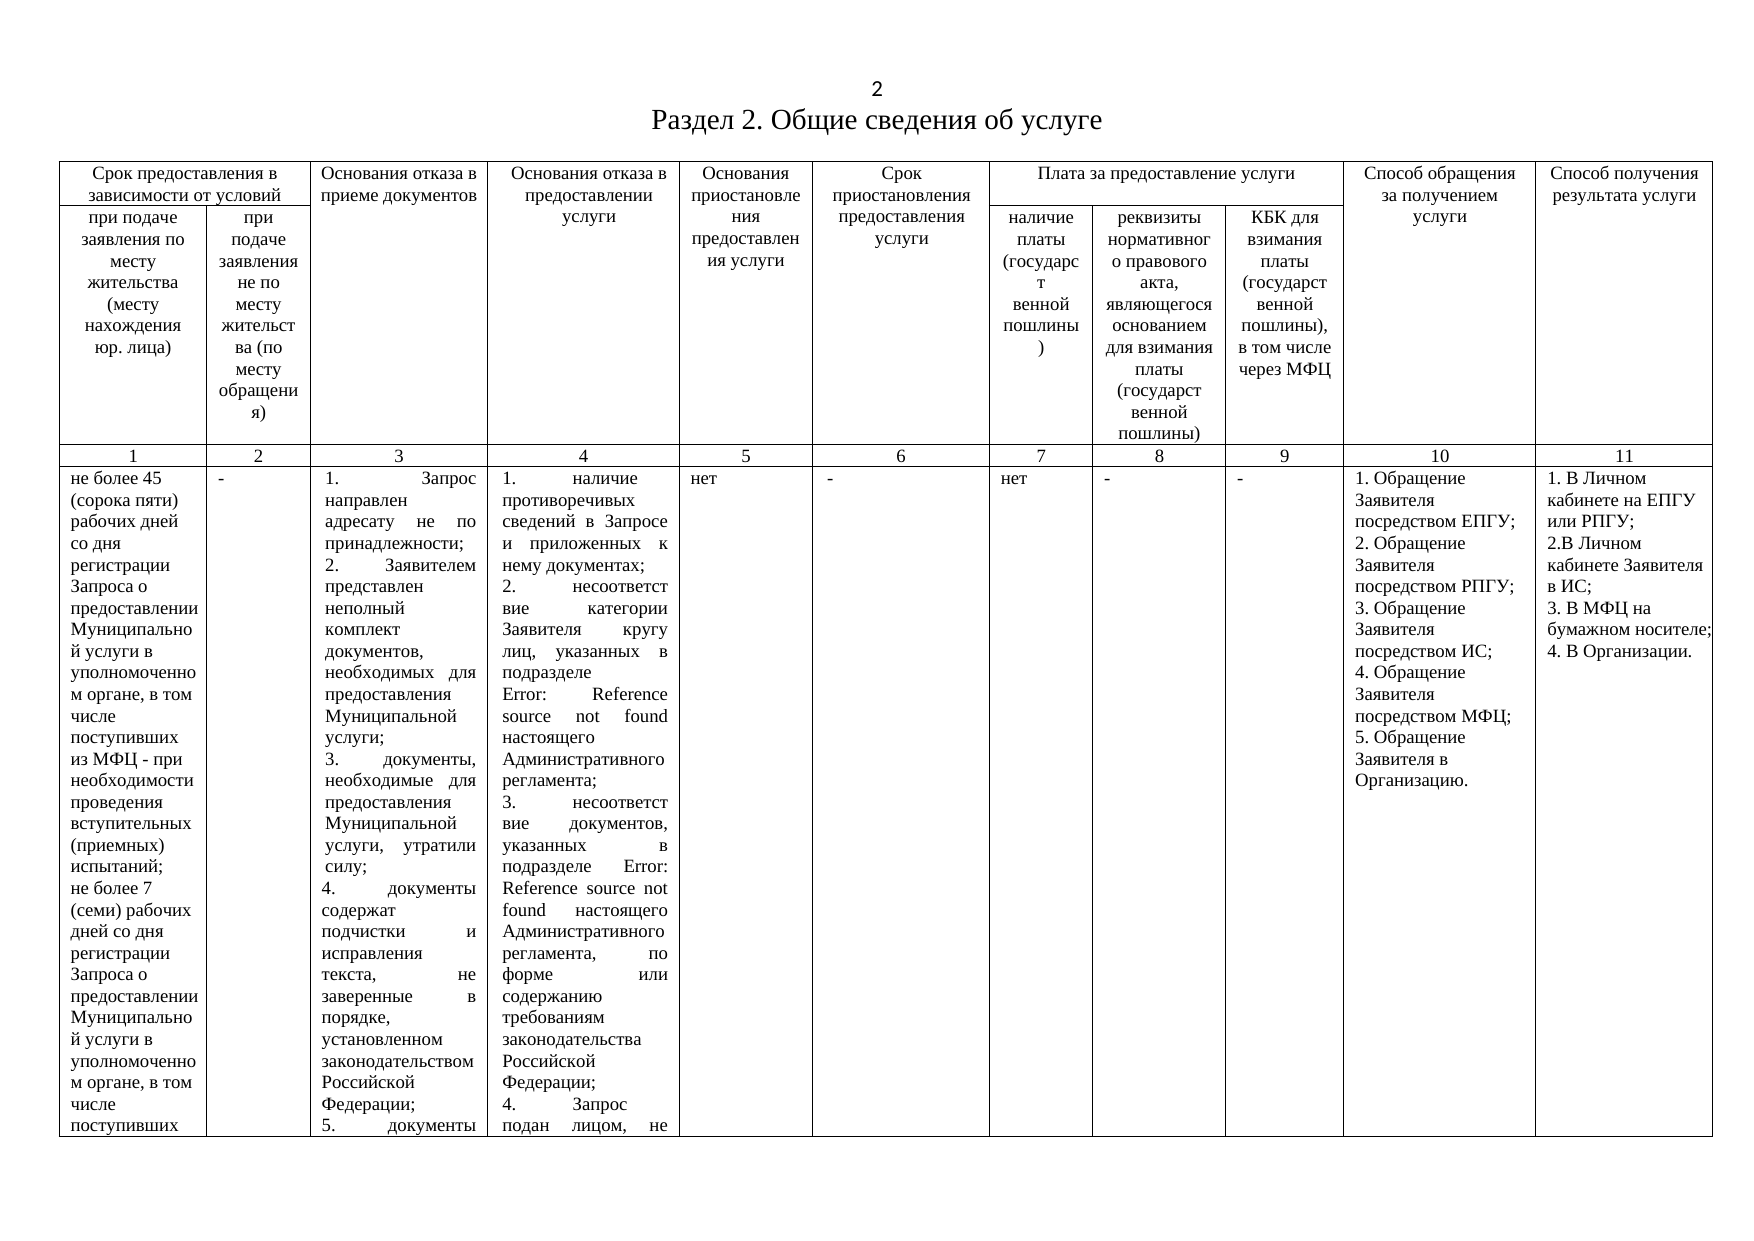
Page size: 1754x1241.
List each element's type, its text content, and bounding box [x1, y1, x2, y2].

table_cell 8 [1093, 445, 1225, 466]
table_cell КБК для взимания платы (государст венной пошлины), в том числе через МФЦ [1226, 206, 1343, 444]
table_header Плата за предоставление услуги [990, 162, 1343, 205]
table_cell при подаче заявления по месту жительства (месту нахождения юр. лица) [60, 206, 206, 444]
table_cell - [207, 467, 310, 1136]
text Раздел 2. Общие сведения об услуге [89, 102, 1665, 135]
table_header Способ получения результата услуги [1536, 162, 1712, 444]
table_header Основания отказа в предоставлении услуги [488, 162, 679, 444]
table_header Срок предоставления в зависимости от условий [60, 162, 310, 205]
table_cell 7 [990, 445, 1092, 466]
table_header Способ обращения за получением услуги [1344, 162, 1535, 444]
table_cell 9 [1226, 445, 1343, 466]
table_cell - [1226, 467, 1343, 1136]
table_cell 3 [311, 445, 487, 466]
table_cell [1536, 467, 1712, 1136]
table_cell при подаче заявления не по месту жительства (по месту обращения) [207, 206, 310, 444]
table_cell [311, 467, 487, 1136]
table_cell 1 [60, 445, 206, 466]
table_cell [1344, 467, 1535, 1136]
table_cell - [813, 467, 989, 1136]
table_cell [488, 467, 679, 1136]
table_cell 11 [1536, 445, 1712, 466]
table_header Срок приостановления предоставления услуги [813, 162, 989, 444]
table_cell нет [990, 467, 1092, 1136]
table_cell реквизиты нормативного правового акта, являющегося основанием для взимания платы (государст венной пошлины) [1093, 206, 1225, 444]
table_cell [60, 467, 206, 1136]
table_cell - [1093, 467, 1225, 1136]
table_header Основания приостановления предоставления услуги [680, 162, 812, 444]
table_header Основания отказа в приеме документов [311, 162, 487, 444]
table_cell 4 [488, 445, 679, 466]
table_cell 6 [813, 445, 989, 466]
table_cell 10 [1344, 445, 1535, 466]
table_cell 2 [207, 445, 310, 466]
table_cell наличие платы (государст венной пошлины) [990, 206, 1092, 444]
table_cell 5 [680, 445, 812, 466]
table_cell нет [680, 467, 812, 1136]
